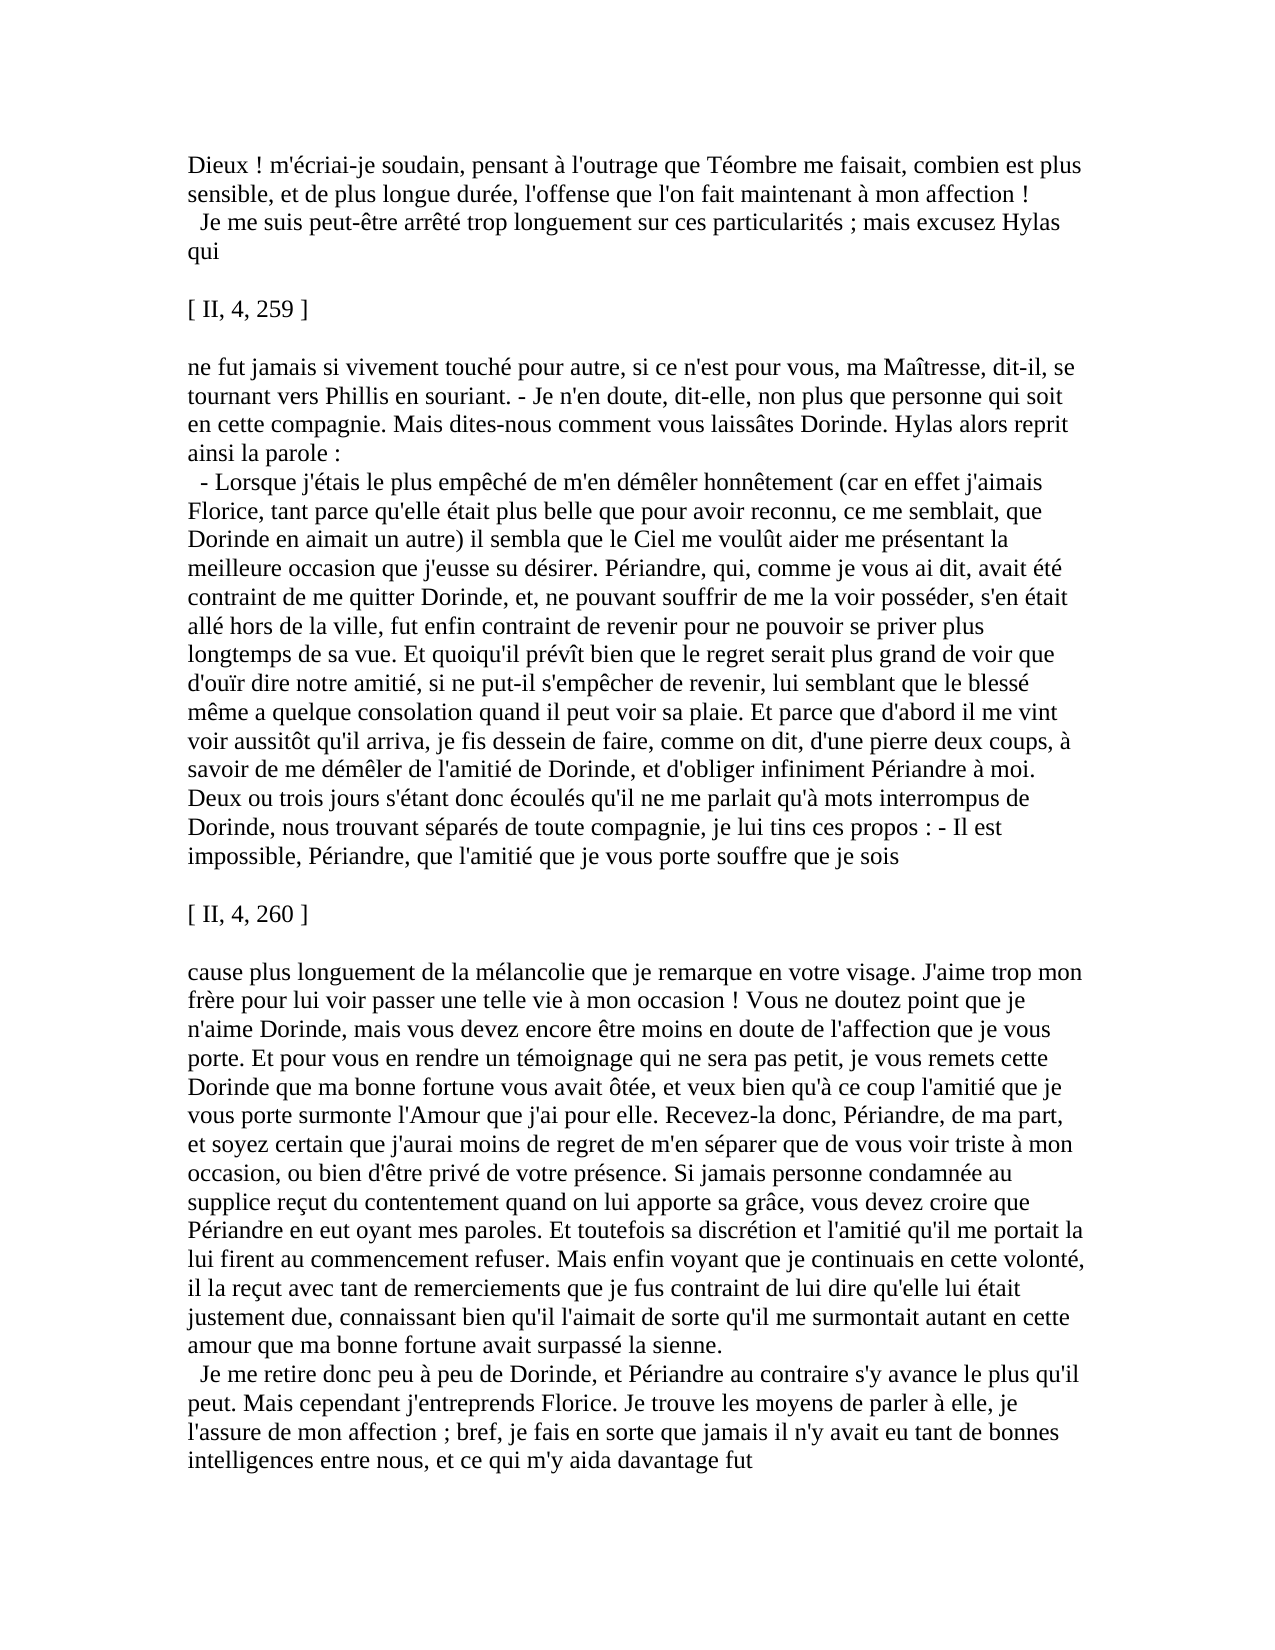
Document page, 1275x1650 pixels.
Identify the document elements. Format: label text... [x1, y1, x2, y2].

text ne fut jamais si vivement touché pour autre, si ce n'est pour vous, ma Maîtresse, dit-il, se tournant vers Phillis en souriant. - Je n'en doute, dit-elle, non plus que personne qui soit en cette compagnie. Mais dites-nous comment vous laissâtes Dorinde. Hylas alors reprit ainsi la parole : - Lorsque j'étais le plus empêché de m'en démêler honnêtement (car en effet j'aimais Florice, tant parce qu'elle était plus belle que pour avoir reconnu, ce me semblait, que Dorinde en aimait un autre) il sembla que le Ciel me voulût aider me présentant la meilleure occasion que j'eusse su désirer. Périandre, qui, comme je vous ai dit, avait été contraint de me quitter Dorinde, et, ne pouvant souffrir de me la voir posséder, s'en était allé hors de la ville, fut enfin contraint de revenir pour ne pouvoir se priver plus longtemps de sa vue. Et quoiqu'il prévît bien que le regret serait plus grand de voir que d'ouïr dire notre amitié, si ne put-il s'empêcher de revenir, lui semblant que le blessé même a quelque consolation quand il peut voir sa plaie. Et parce que d'abord il me vint voir aussitôt qu'il arriva, je fis dessein de faire, comme on dit, d'une pierre deux coups, à savoir de me démêler de l'amitié de Dorinde, et d'obliger infiniment Périandre à moi. Deux ou trois jours s'étant donc écoulés qu'il ne me parlait qu'à mots interrompus de Dorinde, nous trouvant séparés de toute compagnie, je lui tins ces propos : - Il est impossible, Périandre, que l'amitié que je vous porte souffre que je sois [187, 352, 1087, 869]
text [ II, 4, 259 ] [187, 294, 1087, 323]
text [187, 150, 1087, 265]
text [ II, 4, 260 ] [187, 899, 1087, 927]
text cause plus longuement de la mélancolie que je remarque en votre visage. J'aime trop mon frère pour lui voir passer une telle vie à mon occasion ! Vous ne doutez point que je n'aime Dorinde, mais vous devez encore être moins en doute de l'affection que je vous porte. Et pour vous en rendre un témoignage qui ne sera pas petit, je vous remets cette Dorinde que ma bonne fortune vous avait ôtée, et veux bien qu'à ce coup l'amitié que je vous porte surmonte l'Amour que j'ai pour elle. Recevez-la donc, Périandre, de ma part, et soyez certain que j'aurai moins de regret de m'en séparer que de vous voir triste à mon occasion, ou bien d'être privé de votre présence. Si jamais personne condamnée au supplice reçut du contentement quand on lui apporte sa grâce, vous devez croire que Périandre en eut oyant mes paroles. Et toutefois sa discrétion et l'amitié qu'il me portait la lui firent au commencement refuser. Mais enfin voyant que je continuais en cette volonté, il la reçut avec tant de remerciements que je fus contraint de lui dire qu'elle lui était justement due, connaissant bien qu'il l'aimait de sorte qu'il me surmontait autant en cette amour que ma bonne fortune avait surpassé la sienne. Je me retire donc peu à peu de Dorinde, et Périandre au contraire s'y avance le plus qu'il peut. Mais cependant j'entreprends Florice. Je trouve les moyens de parler à elle, je l'assure de mon affection ; bref, je fais en sorte que jamais il n'y avait eu tant de bonnes intelligences entre nous, et ce qui m'y aida davantage fut [187, 957, 1087, 1474]
